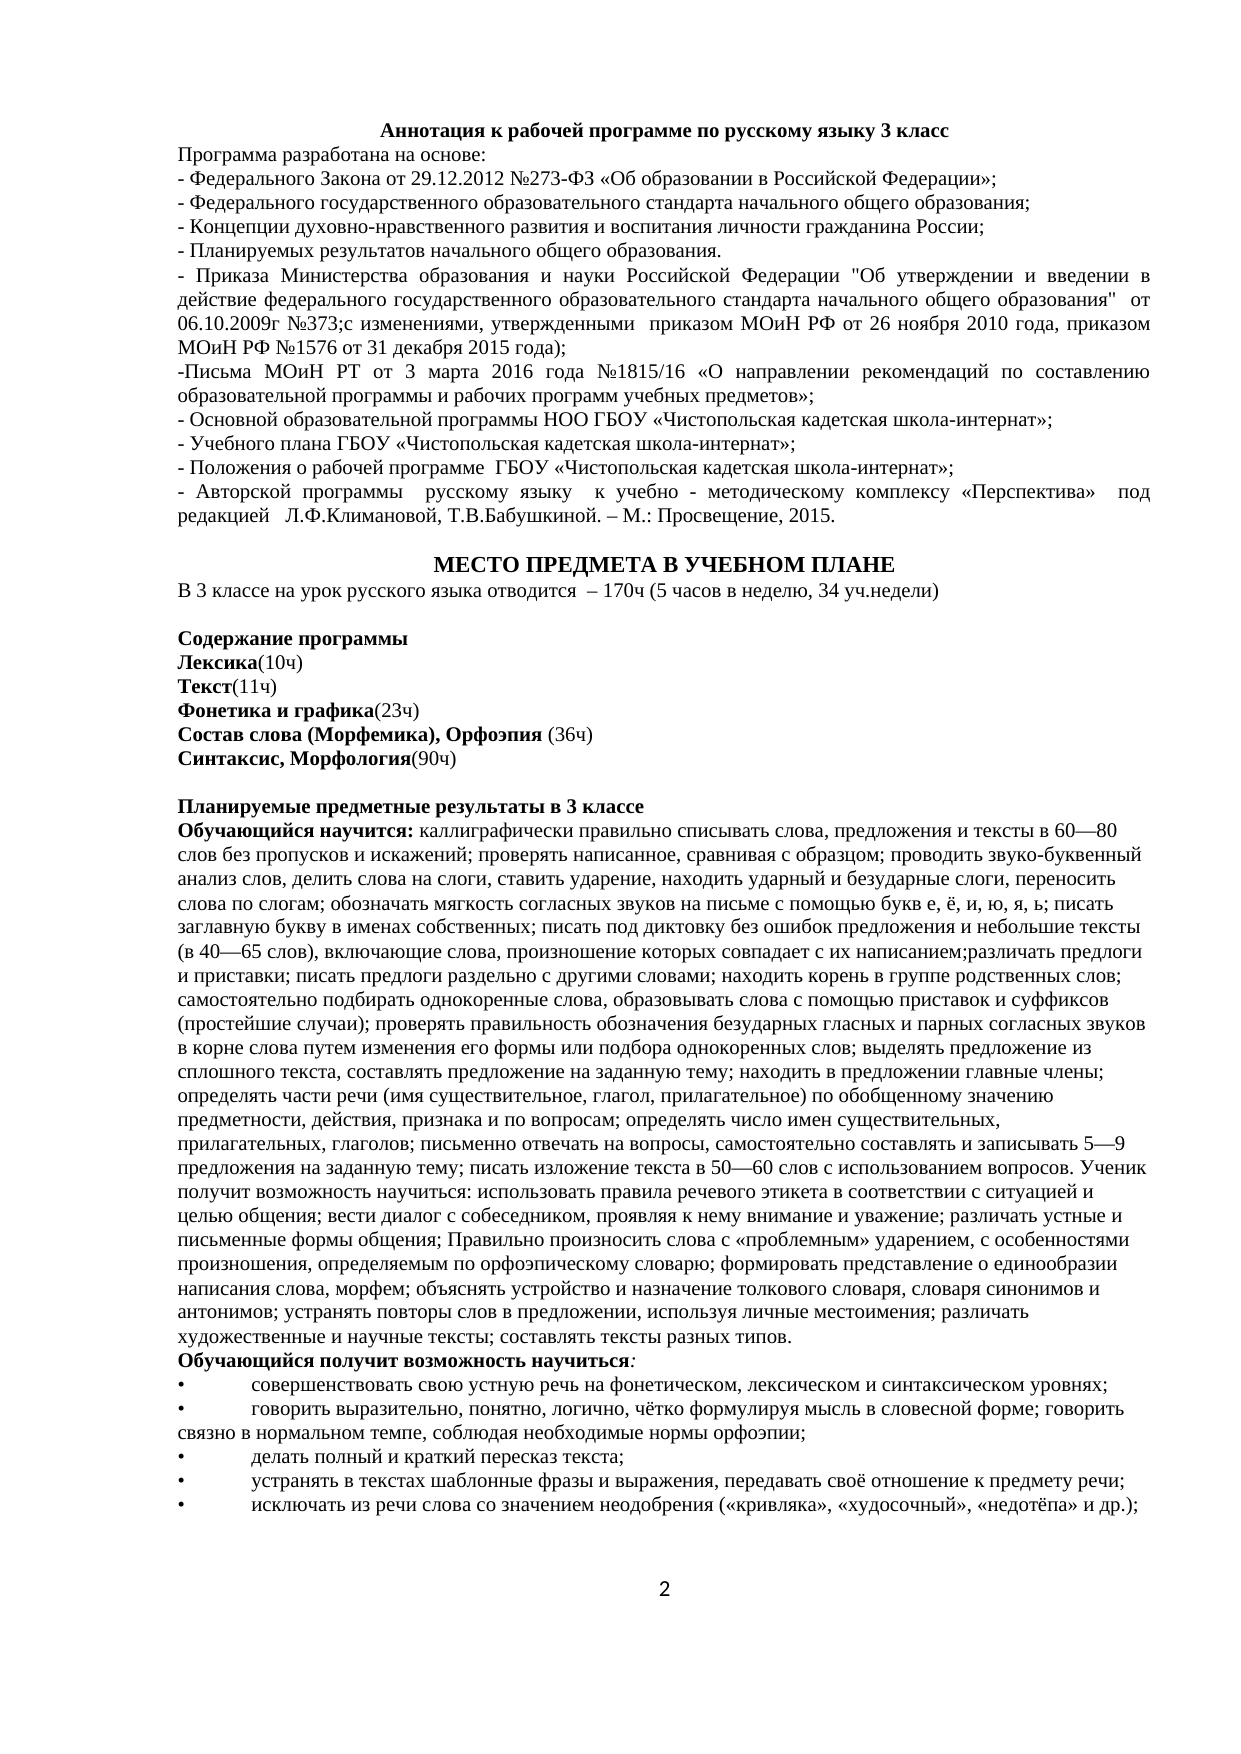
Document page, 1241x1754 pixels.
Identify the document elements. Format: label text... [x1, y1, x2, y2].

text Текст(11ч) [177, 674, 1152, 698]
text Состав слова (Морфемика), Орфоэпия (36ч) [177, 722, 1152, 746]
text Обучающийся научится: каллиграфически правильно списывать слова, предложения и тексты в 60—80 слов без пропусков и искажений; проверять написанное, сравнивая с образцом; проводить звуко-буквенный анализ слов, делить слова на слоги, ставить ударение, находить ударный и безударные слоги, переносить слова по слогам; обозначать мягкость согласных звуков на письме с помощью букв е, ё, и, ю, я, ь; писать заглавную букву в именах собственных; писать под диктовку без ошибок предложения и небольшие тексты (в 40—65 слов), включающие слова, произношение которых совпадает с их написанием;различать предлоги и приставки; писать предлоги раздельно с другими словами; находить корень в группе родственных слов; самостоятельно подбирать однокоренные слова, образовывать слова с помощью приставок и суффиксов (простейшие случаи); проверять правильность обозначения безударных гласных и парных согласных звуков в корне слова путем изменения его формы или подбора однокоренных слов; выделять предложение из сплошного текста, составлять предложение на заданную тему; находить в предложении главные члены; определять части речи (имя существительное, глагол, прилагательное) по обобщенному значению предметности, действия, признака и по вопросам; определять число имен существительных, прилагательных, глаголов; письменно отвечать на вопросы, самостоятельно составлять и записывать 5—9 предложения на заданную тему; писать изложение текста в 50—60 слов с использованием вопросов. Ученик получит возможность научиться: использовать правила речевого этикета в соответствии с ситуацией и целью общения; вести диалог с собеседником, проявляя к нему внимание и уважение; различать устные и письменные формы общения; Правильно произносить слова с «проблемным» ударением, с особенностями произношения, определяемым по орфоэпическому словарю; формировать представление о единообразии написания слова, морфем; объяснять устройство и назначение толкового словаря, словаря синонимов и антонимов; устранять повторы слов в предложении, используя личные местоимения; различать художественные и научные тексты; составлять тексты разных типов. [177, 818, 1152, 1348]
text - Положения о рабочей программе ГБОУ «Чистопольская кадетская школа-интернат»; [177, 455, 1152, 479]
text • делать полный и краткий пересказ текста; [177, 1444, 1152, 1468]
text Обучающийся получит возможность научиться: [177, 1348, 1152, 1372]
text - Авторской программы русскому языку к учебно - методическому комплексу «Перспектива» под редакцией Л.Ф.Климановой, Т.В.Бабушкиной. – М.: Просвещение, 2015. [177, 479, 1152, 527]
text Лексика(10ч) [177, 650, 1152, 674]
text -Письма МОиН РТ от 3 марта 2016 года №1815/16 «О направлении рекомендаций по составлению образовательной программы и рабочих программ учебных предметов»; [177, 359, 1152, 407]
text В 3 классе на урок русского языка отводится – 170ч (5 часов в неделю, 34 уч.недели) [177, 578, 1152, 602]
text - Концепции духовно-нравственного развития и воспитания личности гражданина России; [177, 214, 1152, 238]
text - Планируемых результатов начального общего образования. [177, 238, 1152, 262]
text Синтаксис, Морфология(90ч) [177, 746, 1152, 770]
text - Учебного плана ГБОУ «Чистопольская кадетская школа-интернат»; [177, 431, 1152, 455]
text • говорить выразительно, понятно, логично, чётко формулируя мысль в словесной форме; говорить связно в нормальном темпе, соблюдая необходимые нормы орфоэпии; [177, 1396, 1152, 1444]
text - Основной образовательной программы НОО ГБОУ «Чистопольская кадетская школа-интернат»; [177, 407, 1152, 431]
text Фонетика и графика(23ч) [177, 698, 1152, 722]
text Содержание программы [177, 626, 1152, 650]
text Планируемые предметные результаты в 3 классе [177, 794, 1152, 818]
text МЕСТО ПРЕДМЕТА В УЧЕБНОМ ПЛАНЕ [177, 551, 1152, 578]
text • совершенствовать свою устную речь на фонетическом, лексическом и синтаксическом уровнях; [177, 1372, 1152, 1396]
text - Федерального Закона от 29.12.2012 №273-ФЗ «Об образовании в Российской Федерации»; [177, 166, 1152, 190]
text • устранять в текстах шаблонные фразы и выражения, передавать своё отношение к предмету речи; [177, 1468, 1152, 1492]
text Программа разработана на основе: [177, 142, 1152, 166]
text Аннотация к рабочей программе по русскому языку 3 класс [177, 118, 1152, 142]
text • исключать из речи слова со значением неодобрения («кривляка», «худосочный», «недотёпа» и др.); [177, 1492, 1152, 1516]
text - Приказа Министерства образования и науки Российской Федерации "Об утверждении и введении в действие федерального государственного образовательного стандарта начального общего образования" от 06.10.2009г №373;с изменениями, утвержденными приказом МОиН РФ от 26 ноября 2010 года, приказом МОиН РФ №1576 от 31 декабря 2015 года); [177, 262, 1152, 359]
text - Федерального государственного образовательного стандарта начального общего образования; [177, 190, 1152, 214]
